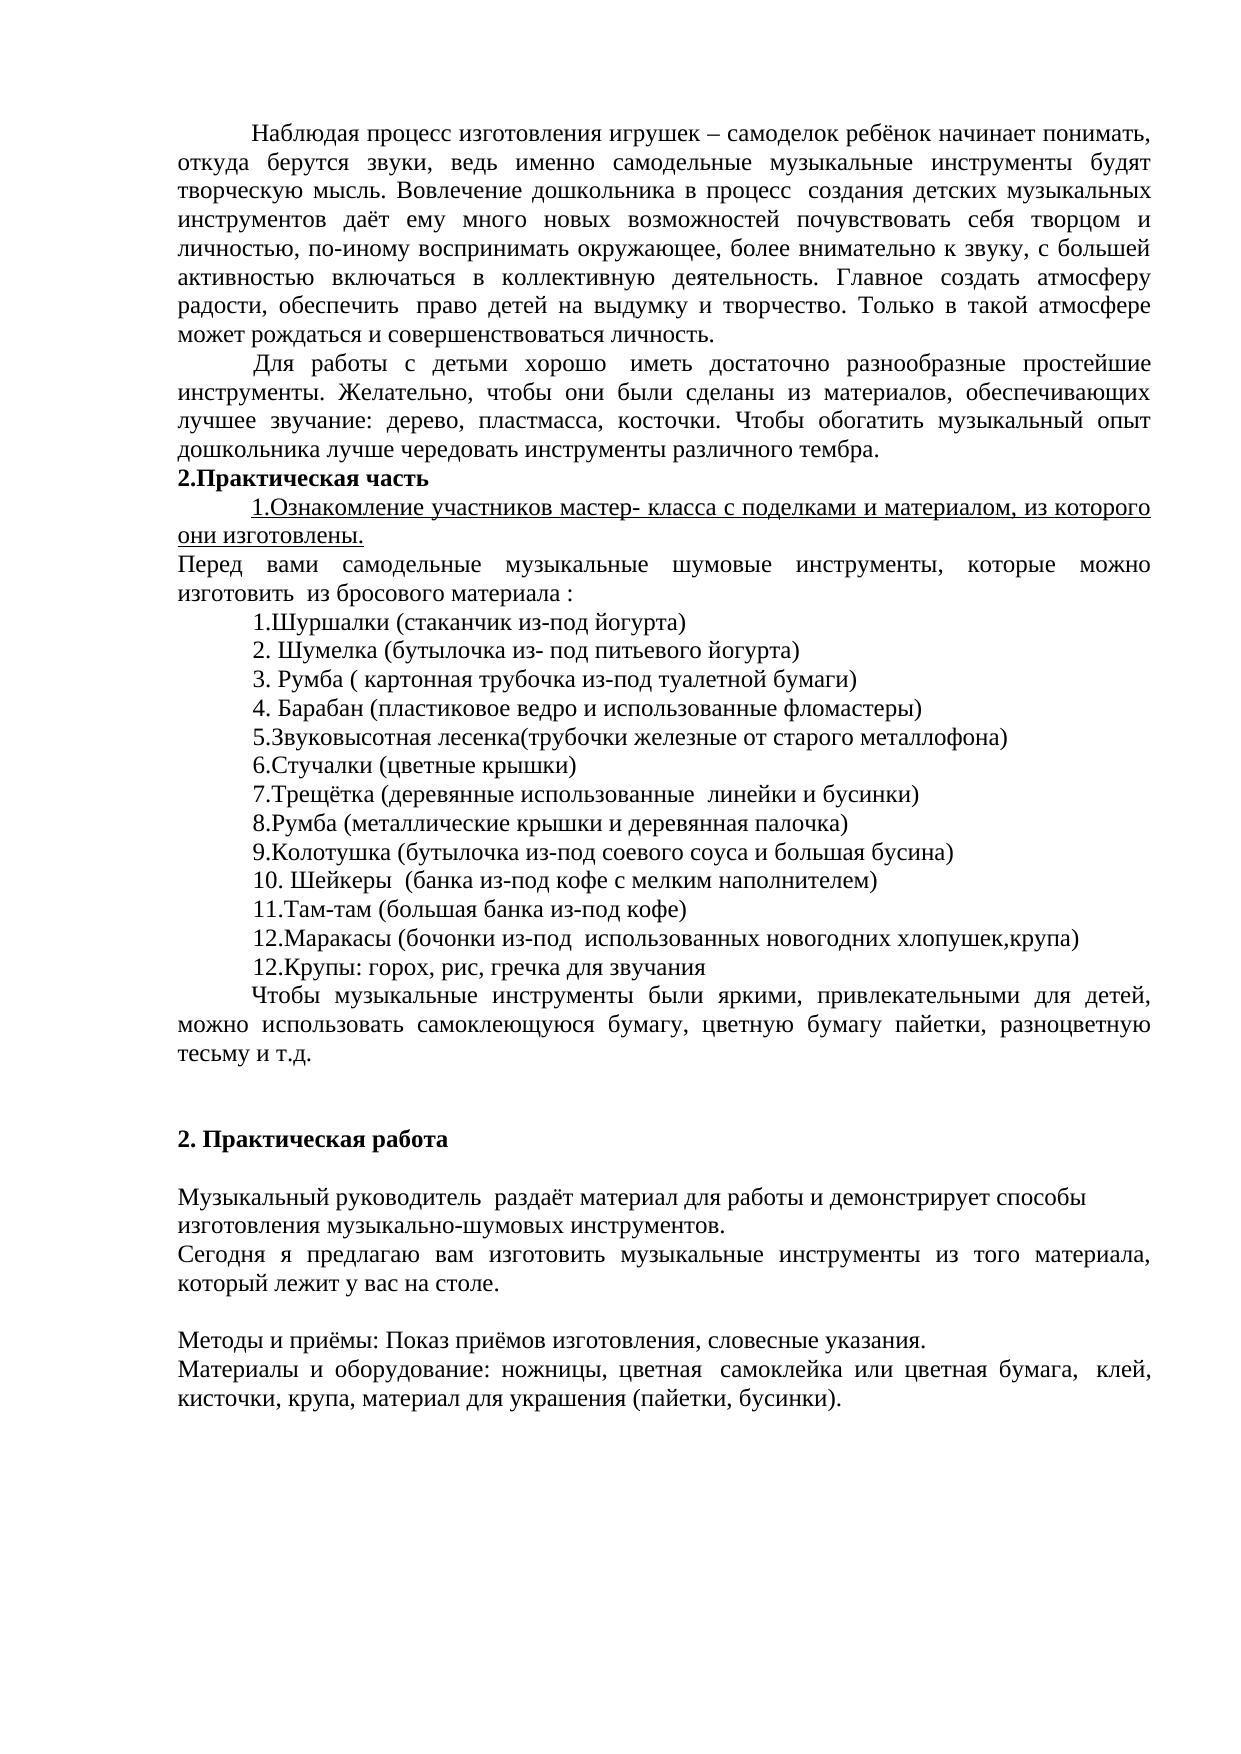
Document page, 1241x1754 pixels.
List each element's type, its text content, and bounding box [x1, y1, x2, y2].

text Чтобы музыкальные инструменты были яркими, привлекательными для детей, можно использовать самоклеющуюся бумагу, цветную бумагу пайетки, разноцветную тесьму и т.д. [177, 981, 1152, 1067]
text 7.Трещётка (деревянные использованные линейки и бусинки) [252, 779, 1152, 808]
text 5.Звуковысотная лесенка(трубочки железные от старого металлофона) [252, 722, 1152, 751]
text 12.Крупы: горох, рис, гречка для звучания [252, 952, 1152, 981]
text 4. Барабан (пластиковое ведро и использованные фломастеры) [252, 693, 1152, 722]
text 2. Шумелка (бутылочка из- под питьевого йогурта) [252, 636, 1152, 664]
text Методы и приёмы: Показ приёмов изготовления, словесные указания. [177, 1326, 1152, 1354]
text 1.Ознакомление участников мастер- класса с поделками и материалом, из которого они изготовлены. [177, 492, 1152, 549]
text 10. Шейкеры (банка из-под кофе с мелким наполнителем) [252, 866, 1152, 894]
text Музыкальный руководитель раздаёт материал для работы и демонстрирует способы изготовления музыкально-шумовых инструментов. [177, 1182, 1152, 1239]
text 3. Румба ( картонная трубочка из-под туалетной бумаги) [252, 664, 1152, 693]
text Перед вами самодельные музыкальные шумовые инструменты, которые можно изготовить из бросового материала : [177, 549, 1152, 607]
text 9.Колотушка (бутылочка из-под соевого соуса и большая бусина) [252, 837, 1152, 866]
text Наблюдая процесс изготовления игрушек – самоделок ребёнок начинает понимать, откуда берутся звуки, ведь именно самодельные музыкальные инструменты будят творческую мысль. Вовлечение дошкольника в процесс создания детских музыкальных инструментов даёт ему много новых возможностей почувствовать себя творцом и личностью, по-иному воспринимать окружающее, более внимательно к звуку, с большей активностью включаться в коллективную деятельность. Главное создать атмосферу радости, обеспечить право детей на выдумку и творчество. Только в такой атмосфере может рождаться и совершенствоваться личность. [177, 118, 1152, 348]
text 1.Шуршалки (стаканчик из-под йогурта) [252, 607, 1152, 636]
text 8.Румба (металлические крышки и деревянная палочка) [252, 808, 1152, 837]
text 12.Маракасы (бочонки из-под использованных новогодних хлопушек,крупа) [252, 923, 1152, 952]
text 11.Там-там (большая банка из-под кофе) [252, 894, 1152, 923]
text 2.Практическая часть [177, 463, 1152, 492]
text Сегодня я предлагаю вам изготовить музыкальные инструменты из того материала, который лежит у вас на столе. [177, 1239, 1152, 1297]
text 6.Стучалки (цветные крышки) [252, 751, 1152, 779]
text 2. Практическая работа [177, 1124, 1152, 1153]
text Для работы с детьми хорошо иметь достаточно разнообразные простейшие инструменты. Желательно, чтобы они были сделаны из материалов, обеспечивающих лучшее звучание: дерево, пластмасса, косточки. Чтобы обогатить музыкальный опыт дошкольника лучше чередовать инструменты различного тембра. [177, 348, 1152, 463]
text Материалы и оборудование: ножницы, цветная самоклейка или цветная бумага, клей, кисточки, крупа, материал для украшения (пайетки, бусинки). [177, 1354, 1152, 1412]
